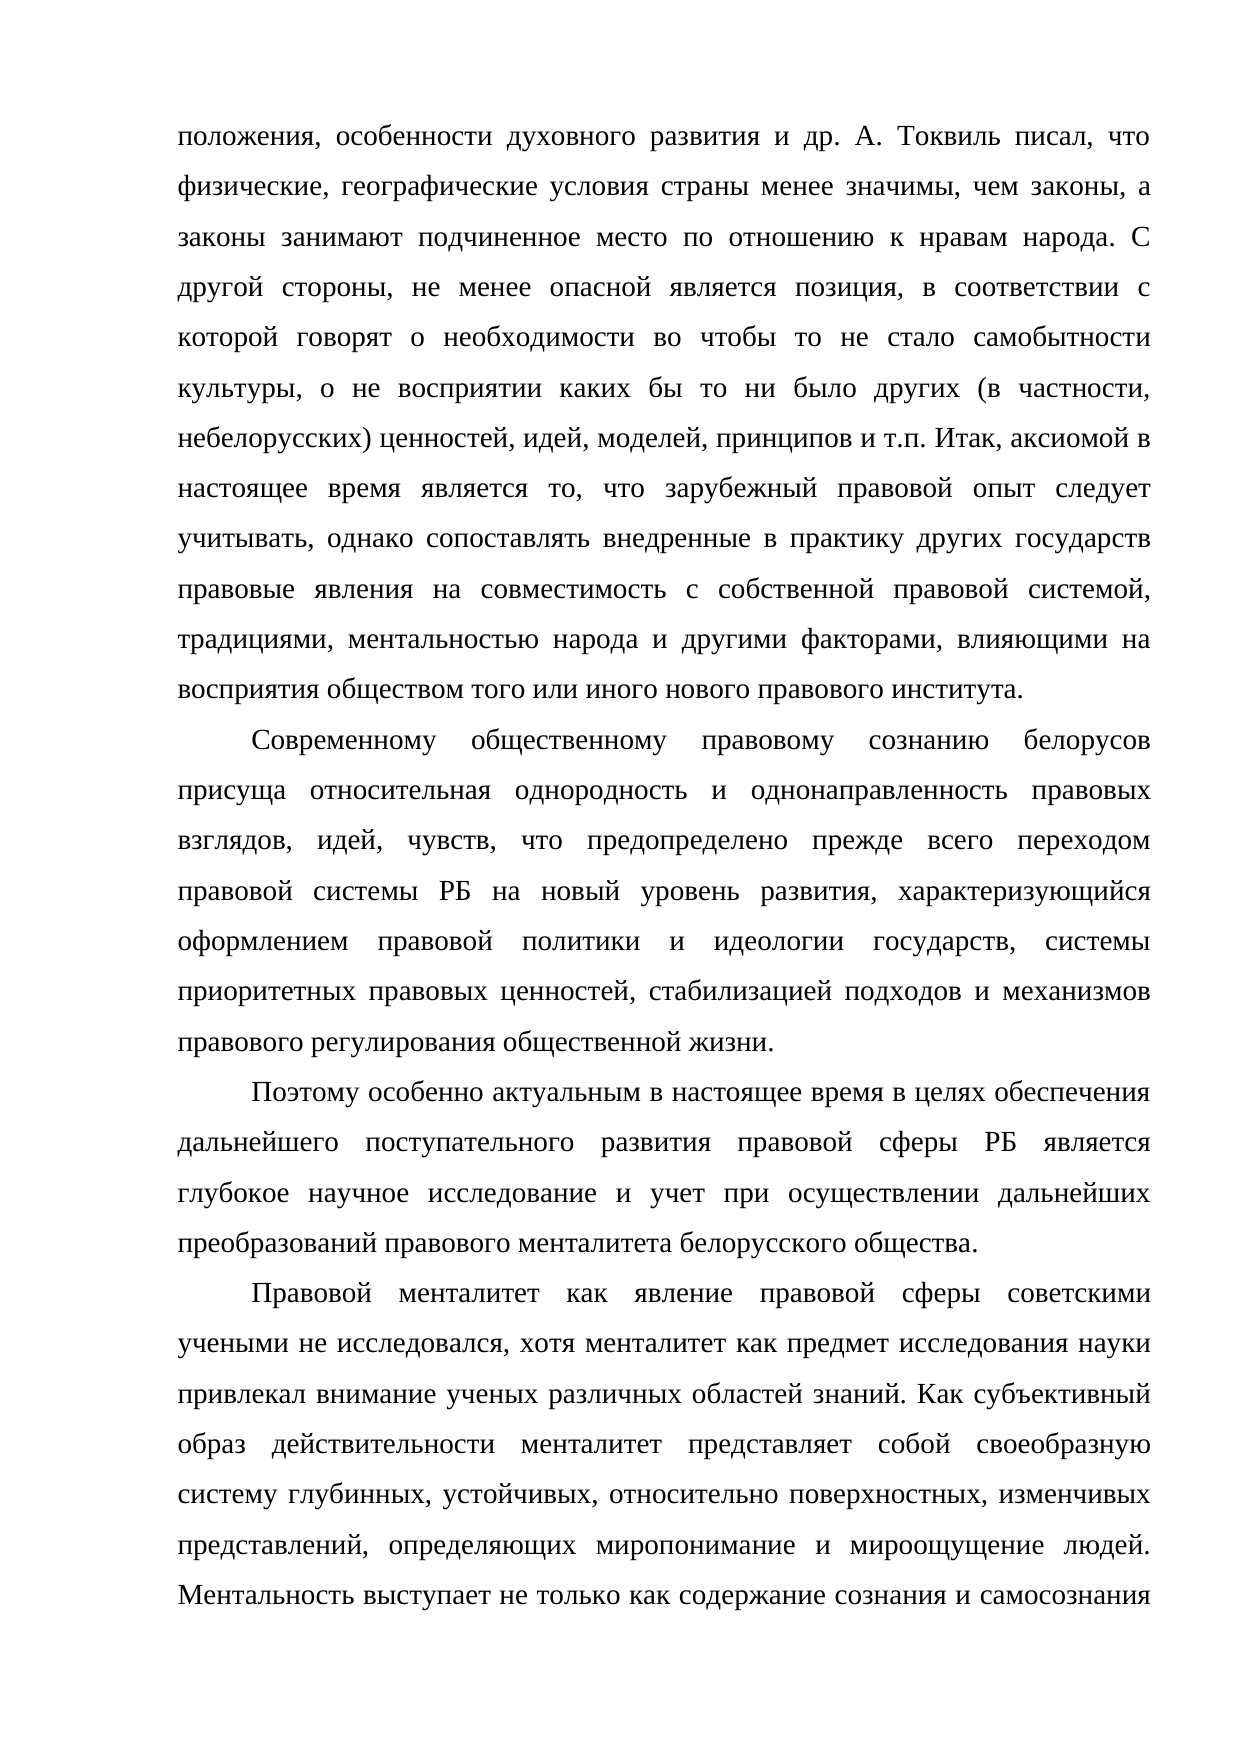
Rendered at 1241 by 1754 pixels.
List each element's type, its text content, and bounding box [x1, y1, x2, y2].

text Современному общественному правовому сознанию белорусов присуща относительная однородность и однонаправленность правовых взглядов, идей, чувств, что предопределено прежде всего переходом правовой системы РБ на новый уровень развития, характеризующийся оформлением правовой политики и идеологии государств, системы приоритетных правовых ценностей, стабилизацией подходов и механизмов правового регулирования общественной жизни. [177, 722, 1152, 1057]
text Поэтому особенно актуальным в настоящее время в целях обеспечения дальнейшего поступательного развития правовой сферы РБ является глубокое научное исследование и учет при осуществлении дальнейших преобразований правового менталитета белорусского общества. [177, 1074, 1152, 1258]
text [177, 118, 1152, 705]
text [177, 1275, 1152, 1611]
